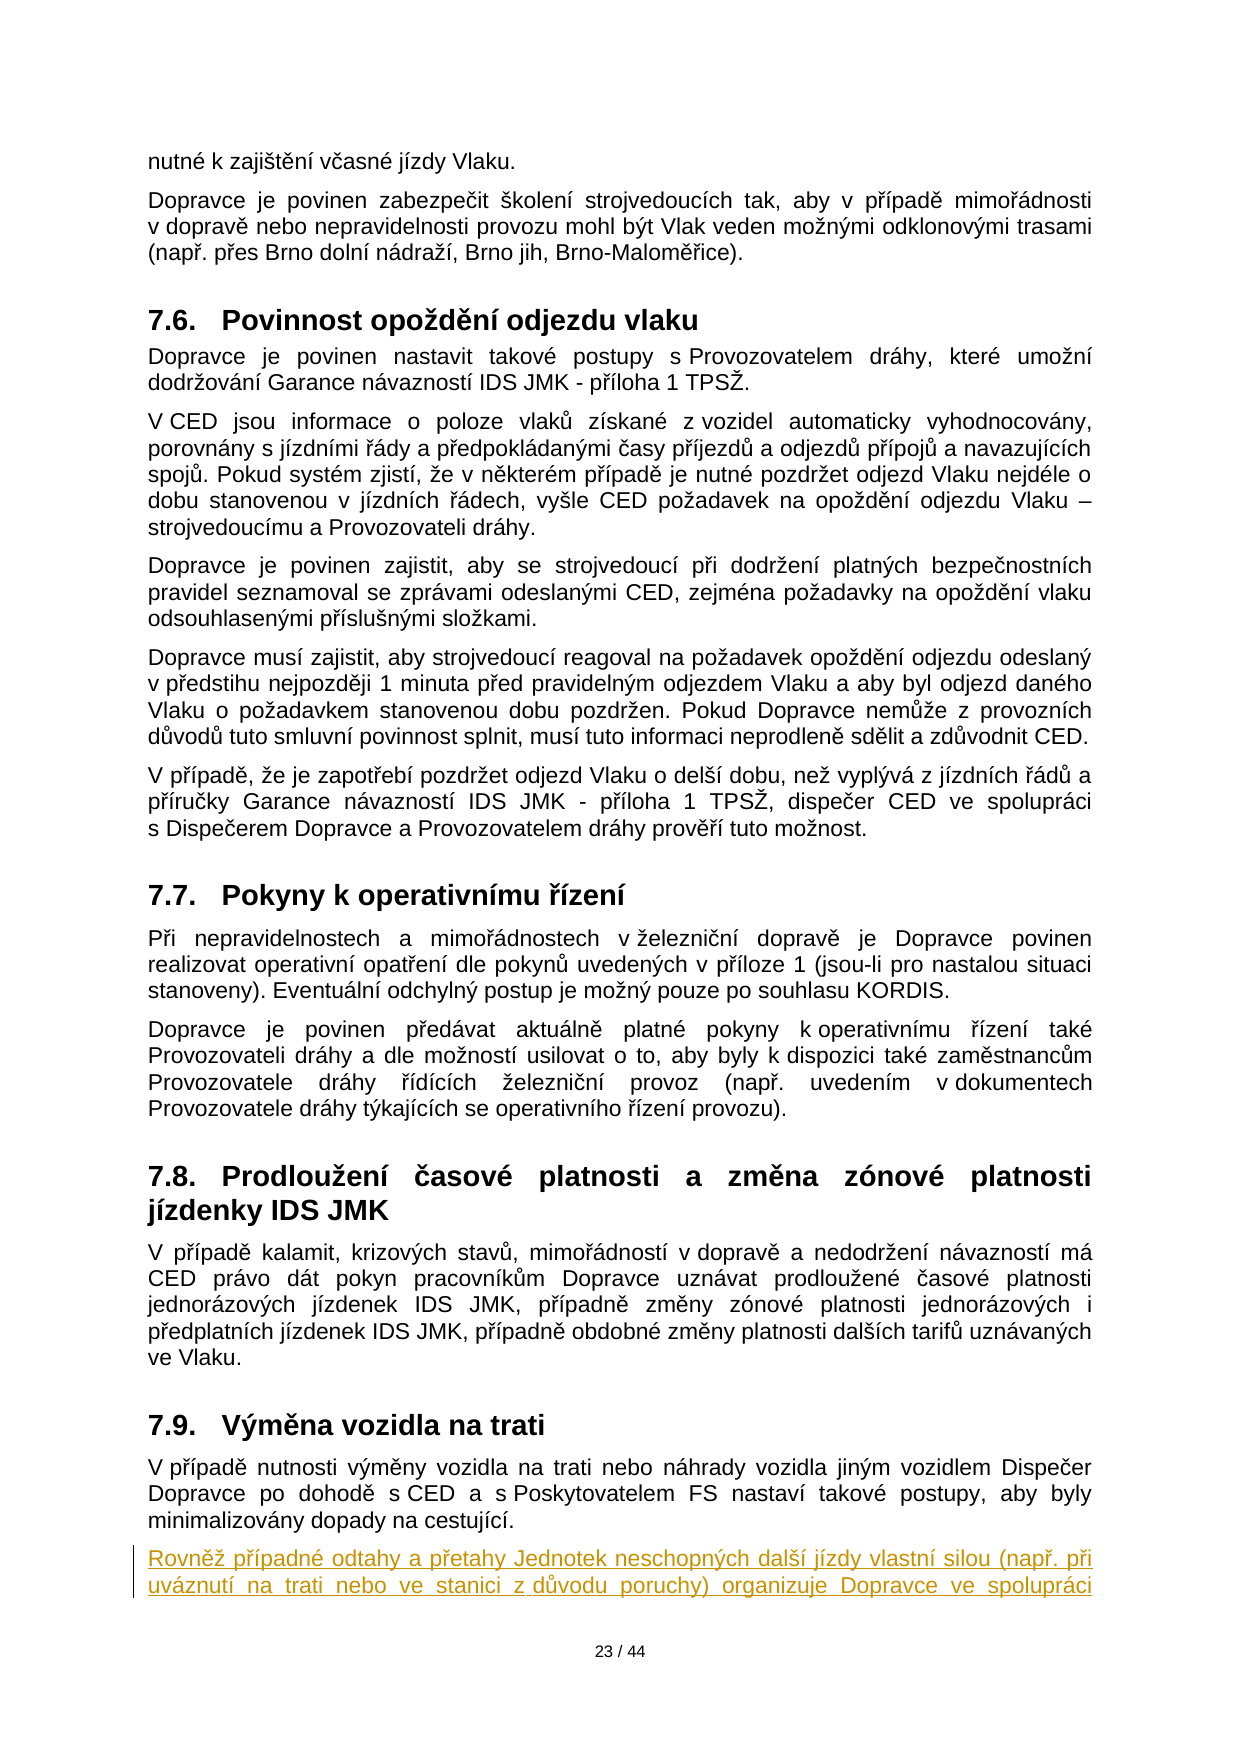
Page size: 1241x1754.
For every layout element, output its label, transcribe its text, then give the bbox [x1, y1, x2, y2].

text V případě, že je zapotřebí pozdržet odjezd Vlaku o delší dobu, než vyplývá z jízdních řádů a příručky Garance návazností IDS JMK - příloha 1 TPSŽ, dispečer CED ve spolupráci s Dispečerem Dopravce a Provozovatelem dráhy prověří tuto možnost. [148, 762, 1092, 841]
text Dopravce je povinen zajistit, aby se strojvedoucí při dodržení platných bezpečnostních pravidel seznamoval se zprávami odeslanými CED, zejména požadavky na opoždění vlaku odsouhlasenými příslušnými složkami. [148, 552, 1092, 631]
text Dopravce je povinen nastavit takové postupy s Provozovatelem dráhy, které umožní dodržování Garance návazností IDS JMK - příloha 1 TPSŽ. [148, 343, 1092, 396]
subtitle Pokyny k operativnímu řízení [148, 878, 1092, 912]
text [148, 148, 1092, 174]
subtitle Povinnost opoždění odjezdu vlaku [148, 303, 1092, 337]
subtitle Výměna vozidla na trati [148, 1408, 1092, 1441]
text V jsou informace o poloze vlaků získané z vozidel automaticky vyhodnocovány, porovnány s jízdními řády a předpokládanými časy příjezdů a odjezdů přípojů a navazujících spojů. Pokud systém zjistí, že v některém případě je nutné pozdržet odjezd Vlaku nejdéle o dobu stanovenou v jízdních řádech, vyšle požadavek na opoždění odjezdu Vlaku – strojvedoucímu a Provozovateli dráhy. [148, 408, 1092, 540]
text V případě kalamit, krizových stavů, mimořádností v dopravě a nedodržení návazností má právo dát pokyn pracovníkům Dopravce uznávat prodloužené časové platnosti jednorázových jízdenek IDS JMK, případně změny zónové platnosti jednorázových i předplatních jízdenek IDS JMK, případně obdobné změny platnosti dalších tarifů uznávaných ve Vlaku. [148, 1238, 1092, 1370]
text Dopravce je povinen zabezpečit školení strojvedoucích tak, aby v případě mimořádnosti v dopravě nebo nepravidelnosti provozu mohl být Vlak veden možnými odklonovými trasami (např. přes Brno dolní nádraží, Brno jih, Brno-Maloměřice). [148, 187, 1092, 266]
text V případě nutnosti výměny vozidla na trati nebo náhrady vozidla jiným vozidlem Dispečer Dopravce po dohodě s CED a s Poskytovatelem FS nastaví takové postupy, aby byly minimalizovány dopady na cestující. [148, 1454, 1092, 1533]
text Dopravce je povinen předávat aktuálně platné pokyny k operativnímu řízení také Provozovateli dráhy a dle možností usilovat o to, aby byly k dispozici také zaměstnancům Provozovatele dráhy řídících železniční provoz (např. uvedením v dokumentech Provozovatele dráhy týkajících se operativního řízení provozu). [148, 1016, 1092, 1121]
text Dopravce musí zajistit, aby strojvedoucí reagoval na požadavek opoždění odjezdu odeslaný v předstihu nejpozději 1 minuta před pravidelným odjezdem Vlaku a aby byl odjezd daného Vlaku o požadavkem stanovenou dobu pozdržen. Pokud Dopravce nemůže z provozních důvodů tuto smluvní povinnost splnit, musí tuto informaci neprodleně sdělit a zdůvodnit CED. [148, 644, 1092, 749]
subtitle Prodloužení časové platnosti a změna zónové platnosti jízdenky IDS JMK [148, 1159, 1092, 1226]
text Při nepravidelnostech a mimořádnostech v železniční dopravě je Dopravce povinen realizovat operativní opatření dle pokynů uvedených v příloze 1 (jsou-li pro nastalou situaci stanoveny). Eventuální odchylný postup je možný pouze po souhlasu KORDIS. [148, 924, 1092, 1003]
